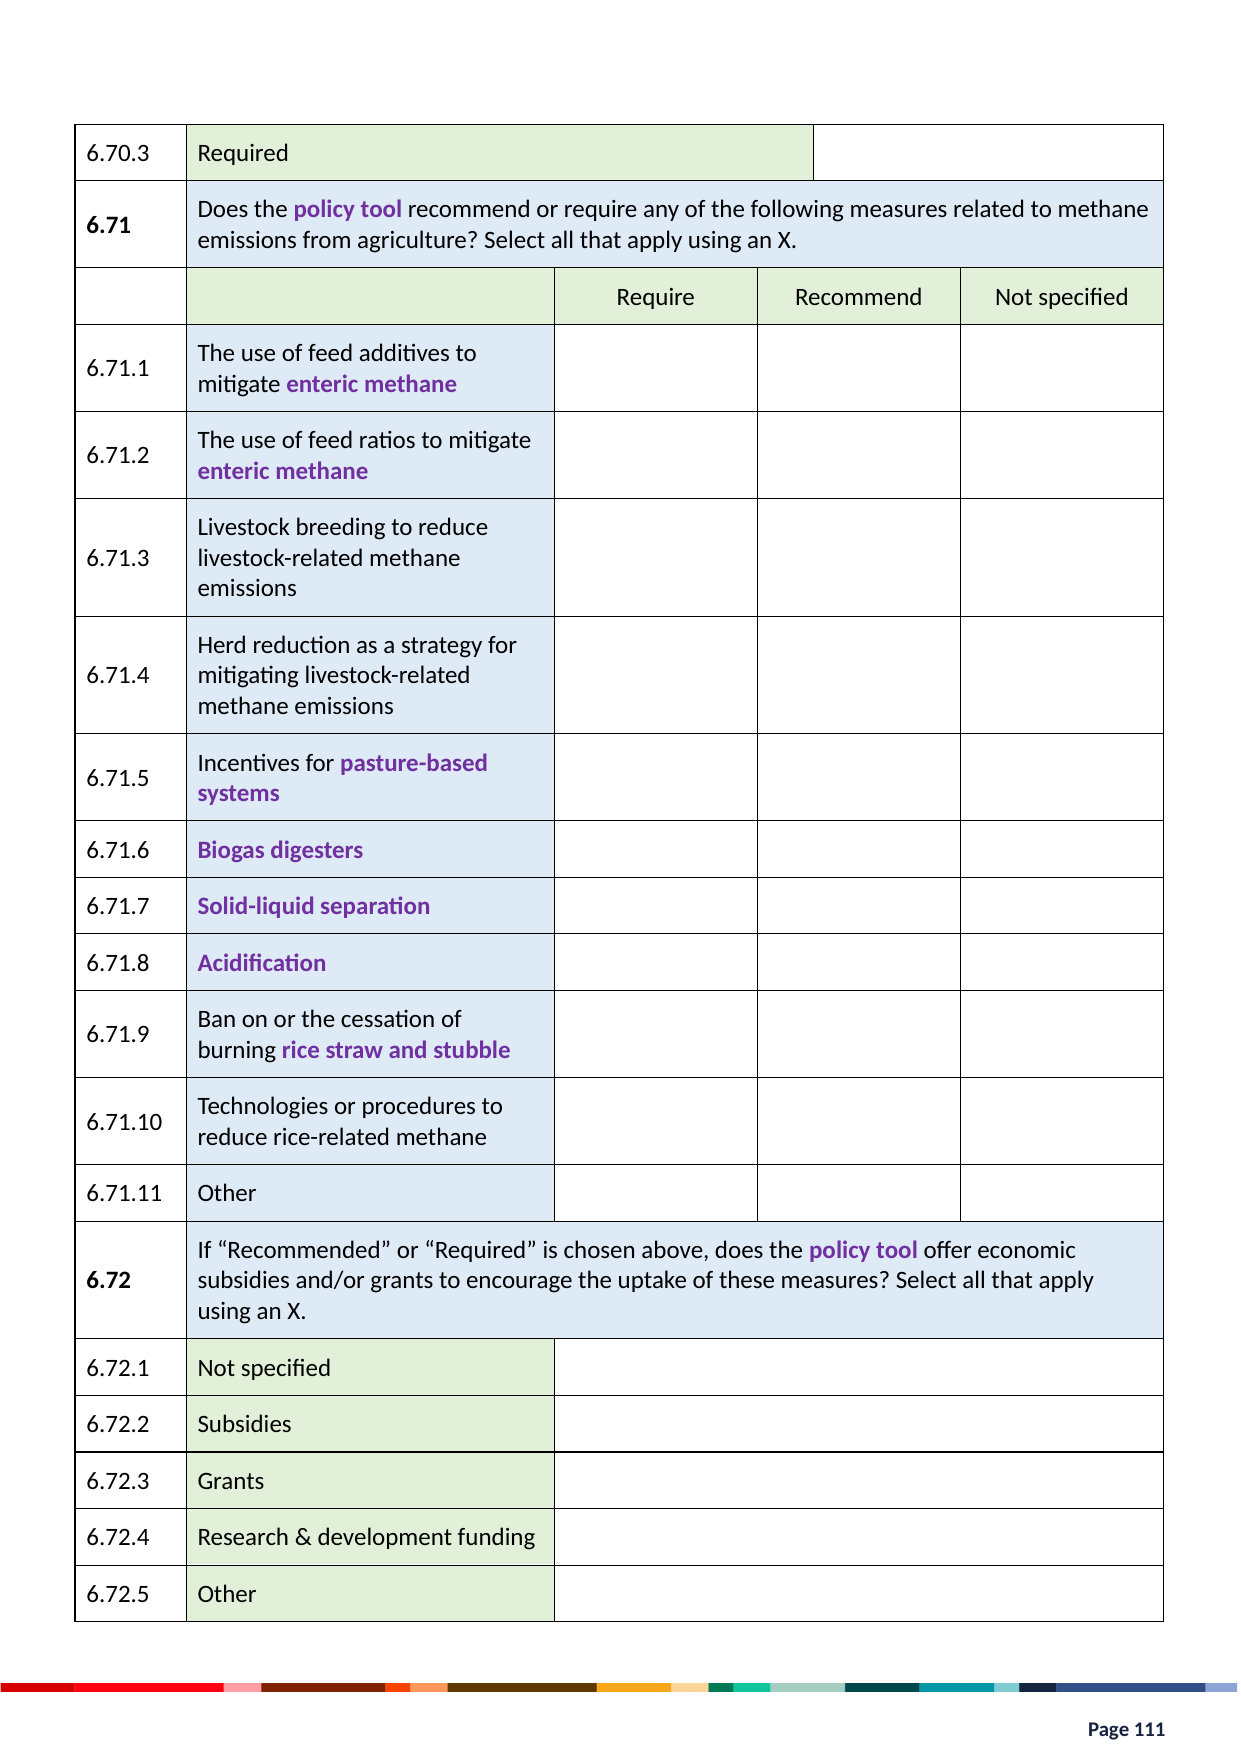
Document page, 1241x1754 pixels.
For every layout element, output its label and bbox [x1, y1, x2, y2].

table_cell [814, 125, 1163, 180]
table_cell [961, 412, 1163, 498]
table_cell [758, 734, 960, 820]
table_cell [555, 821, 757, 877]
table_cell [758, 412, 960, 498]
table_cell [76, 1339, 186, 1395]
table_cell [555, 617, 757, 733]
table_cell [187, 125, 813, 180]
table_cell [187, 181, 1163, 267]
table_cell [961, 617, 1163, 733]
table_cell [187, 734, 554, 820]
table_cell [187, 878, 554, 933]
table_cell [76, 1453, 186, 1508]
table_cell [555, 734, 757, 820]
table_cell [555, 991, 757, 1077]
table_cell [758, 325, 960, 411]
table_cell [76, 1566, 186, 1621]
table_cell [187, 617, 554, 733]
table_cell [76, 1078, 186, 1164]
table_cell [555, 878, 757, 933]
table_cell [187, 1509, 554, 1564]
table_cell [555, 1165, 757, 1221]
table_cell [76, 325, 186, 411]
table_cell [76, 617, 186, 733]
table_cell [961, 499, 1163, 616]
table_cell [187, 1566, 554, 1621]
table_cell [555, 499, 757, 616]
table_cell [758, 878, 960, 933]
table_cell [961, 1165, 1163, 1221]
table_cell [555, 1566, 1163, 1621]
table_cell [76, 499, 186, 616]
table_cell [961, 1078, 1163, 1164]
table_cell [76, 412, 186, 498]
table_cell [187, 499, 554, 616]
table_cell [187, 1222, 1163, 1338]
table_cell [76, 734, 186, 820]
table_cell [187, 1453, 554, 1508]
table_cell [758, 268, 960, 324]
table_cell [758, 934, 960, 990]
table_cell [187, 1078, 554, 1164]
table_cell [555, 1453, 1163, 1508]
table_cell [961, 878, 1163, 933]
picture [0, 1683, 1236, 1692]
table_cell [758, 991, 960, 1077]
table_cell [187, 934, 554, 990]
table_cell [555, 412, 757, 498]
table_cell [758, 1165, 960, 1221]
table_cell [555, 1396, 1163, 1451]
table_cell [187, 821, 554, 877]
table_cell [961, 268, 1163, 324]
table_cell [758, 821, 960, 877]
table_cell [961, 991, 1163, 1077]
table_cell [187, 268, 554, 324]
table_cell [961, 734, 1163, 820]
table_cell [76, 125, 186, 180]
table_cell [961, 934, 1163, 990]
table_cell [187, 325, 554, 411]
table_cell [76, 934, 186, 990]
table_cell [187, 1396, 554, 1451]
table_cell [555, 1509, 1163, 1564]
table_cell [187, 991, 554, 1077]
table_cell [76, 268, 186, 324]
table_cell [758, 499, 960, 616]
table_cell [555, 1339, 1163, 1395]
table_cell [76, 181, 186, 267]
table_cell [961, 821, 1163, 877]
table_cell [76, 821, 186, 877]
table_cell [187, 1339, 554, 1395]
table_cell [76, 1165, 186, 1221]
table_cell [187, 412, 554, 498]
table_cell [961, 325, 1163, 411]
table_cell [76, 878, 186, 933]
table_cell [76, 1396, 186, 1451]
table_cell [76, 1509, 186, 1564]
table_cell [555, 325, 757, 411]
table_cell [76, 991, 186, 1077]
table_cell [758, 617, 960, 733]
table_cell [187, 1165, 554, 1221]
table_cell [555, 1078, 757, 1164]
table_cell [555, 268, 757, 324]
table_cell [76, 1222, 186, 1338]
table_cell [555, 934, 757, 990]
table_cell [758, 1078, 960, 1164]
